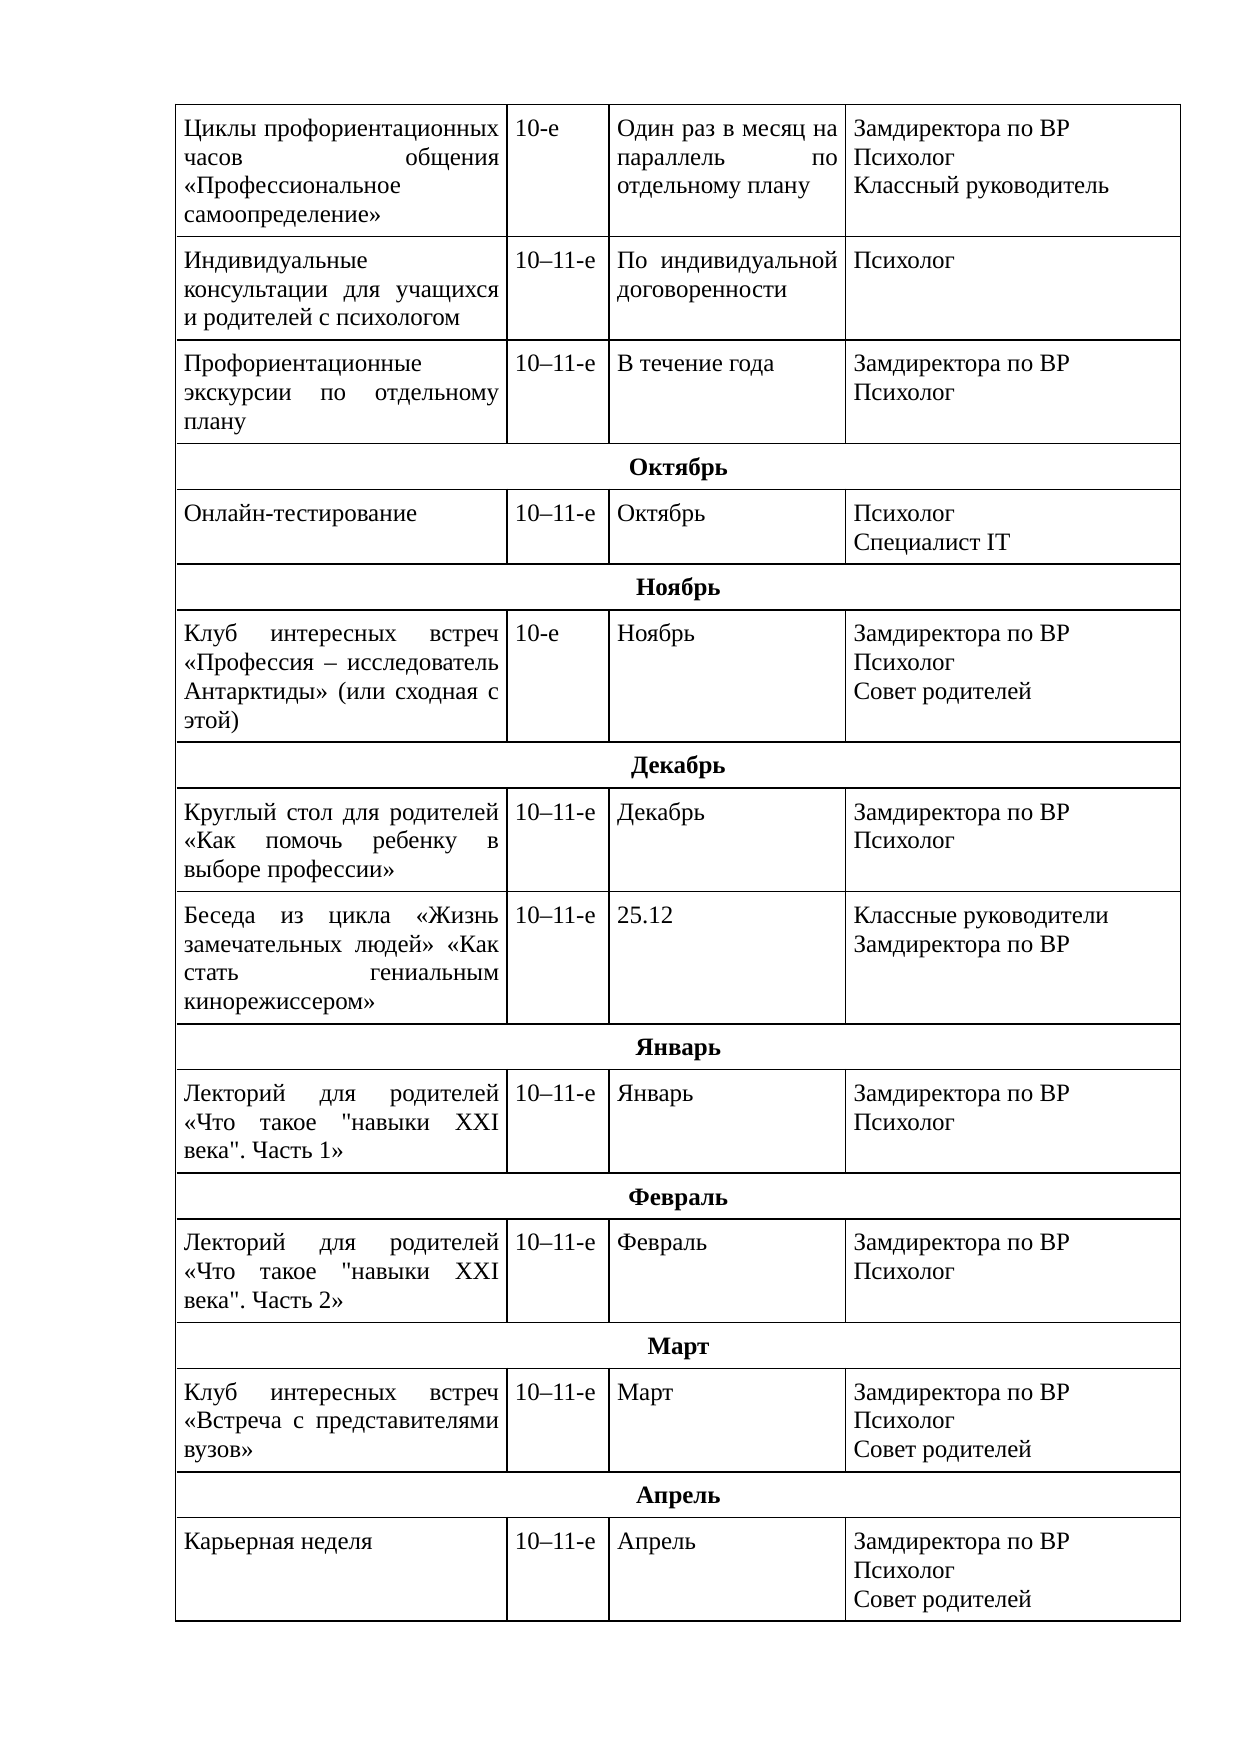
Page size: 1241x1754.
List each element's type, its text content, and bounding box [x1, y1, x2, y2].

table_cell Декабрь [610, 789, 845, 891]
table_cell 10–11-е [508, 490, 608, 563]
table_cell Замдиректора по ВР Психолог Совет родителей [846, 611, 1180, 741]
table_cell 10–11-е [508, 1220, 608, 1322]
table_cell Январь [176, 1024, 1180, 1069]
table_cell Онлайн-тестирование [176, 490, 506, 563]
table_cell Октябрь [610, 490, 845, 563]
table_cell 10–11-е [508, 1369, 608, 1471]
table_cell Замдиректора по ВР Психолог Совет родителей [846, 1518, 1180, 1620]
table_cell Замдиректора по ВР Психолог [846, 789, 1180, 891]
table_cell Психолог [846, 237, 1180, 339]
table_cell Замдиректора по ВР Психолог [846, 341, 1180, 442]
table_cell Индивидуальные консультации для учащихся и родителей с психологом [176, 237, 506, 339]
table_cell Март [176, 1323, 1180, 1367]
table_cell Январь [610, 1070, 845, 1172]
table_cell 10–11-е [508, 341, 608, 442]
table_cell Октябрь [176, 444, 1180, 488]
table_cell Апрель [176, 1472, 1180, 1517]
table_cell Ноябрь [610, 611, 845, 741]
table_cell Замдиректора по ВР Психолог [846, 1220, 1180, 1322]
table_cell Психолог Специалист IT [846, 490, 1180, 563]
table_cell Клуб интересных встреч «Профессия – исследователь Антарктиды» (или сходная с этой) [176, 610, 506, 741]
table_cell Замдиректора по ВР Психолог [846, 1070, 1180, 1172]
table_cell Апрель [610, 1518, 845, 1620]
table_cell 10–11-е [508, 789, 608, 891]
table_cell Беседа из цикла «Жизнь замечательных людей» «Как стать гениальным кинорежиссером» [176, 892, 506, 1023]
table_cell 25.12 [610, 892, 845, 1023]
table_cell 10–11-е [508, 237, 608, 339]
table_cell Профориентационные экскурсии по отдельному плану [176, 340, 506, 442]
table_cell Круглый стол для родителей «Как помочь ребенку в выборе профессии» [176, 788, 506, 891]
table_cell Один раз в месяц на параллель по отдельному плану [610, 105, 845, 236]
table_cell Циклы профориентационных часов общения «Профессиональное самоопределение» [176, 105, 506, 236]
table_cell Клуб интересных встреч «Встреча с представителями вузов» [176, 1369, 506, 1471]
table_cell Ноябрь [176, 564, 1180, 609]
table_cell Февраль [610, 1220, 845, 1322]
table_cell Лекторий для родителей «Что такое "навыки XXI века". Часть 2» [176, 1219, 506, 1322]
table_cell Замдиректора по ВР Психолог Классный руководитель [846, 105, 1180, 236]
table_cell Декабрь [176, 742, 1180, 787]
table_cell Замдиректора по ВР Психолог Совет родителей [846, 1369, 1180, 1471]
table_cell 10–11-е [508, 1518, 608, 1620]
table_cell 10–11-е [508, 892, 608, 1023]
table_cell 10-е [508, 105, 608, 236]
table_cell 10–11-е [508, 1070, 608, 1172]
table_cell В течение года [610, 341, 845, 442]
table_cell Лекторий для родителей «Что такое "навыки XXI века". Часть 1» [176, 1070, 506, 1172]
table_cell По индивидуальной договоренности [610, 237, 845, 339]
table_cell Карьерная неделя [176, 1518, 506, 1620]
table_cell Февраль [176, 1173, 1180, 1218]
table_cell Классные руководители Замдиректора по ВР [846, 892, 1180, 1023]
table_cell Март [610, 1369, 845, 1471]
table_cell 10-е [508, 611, 608, 741]
